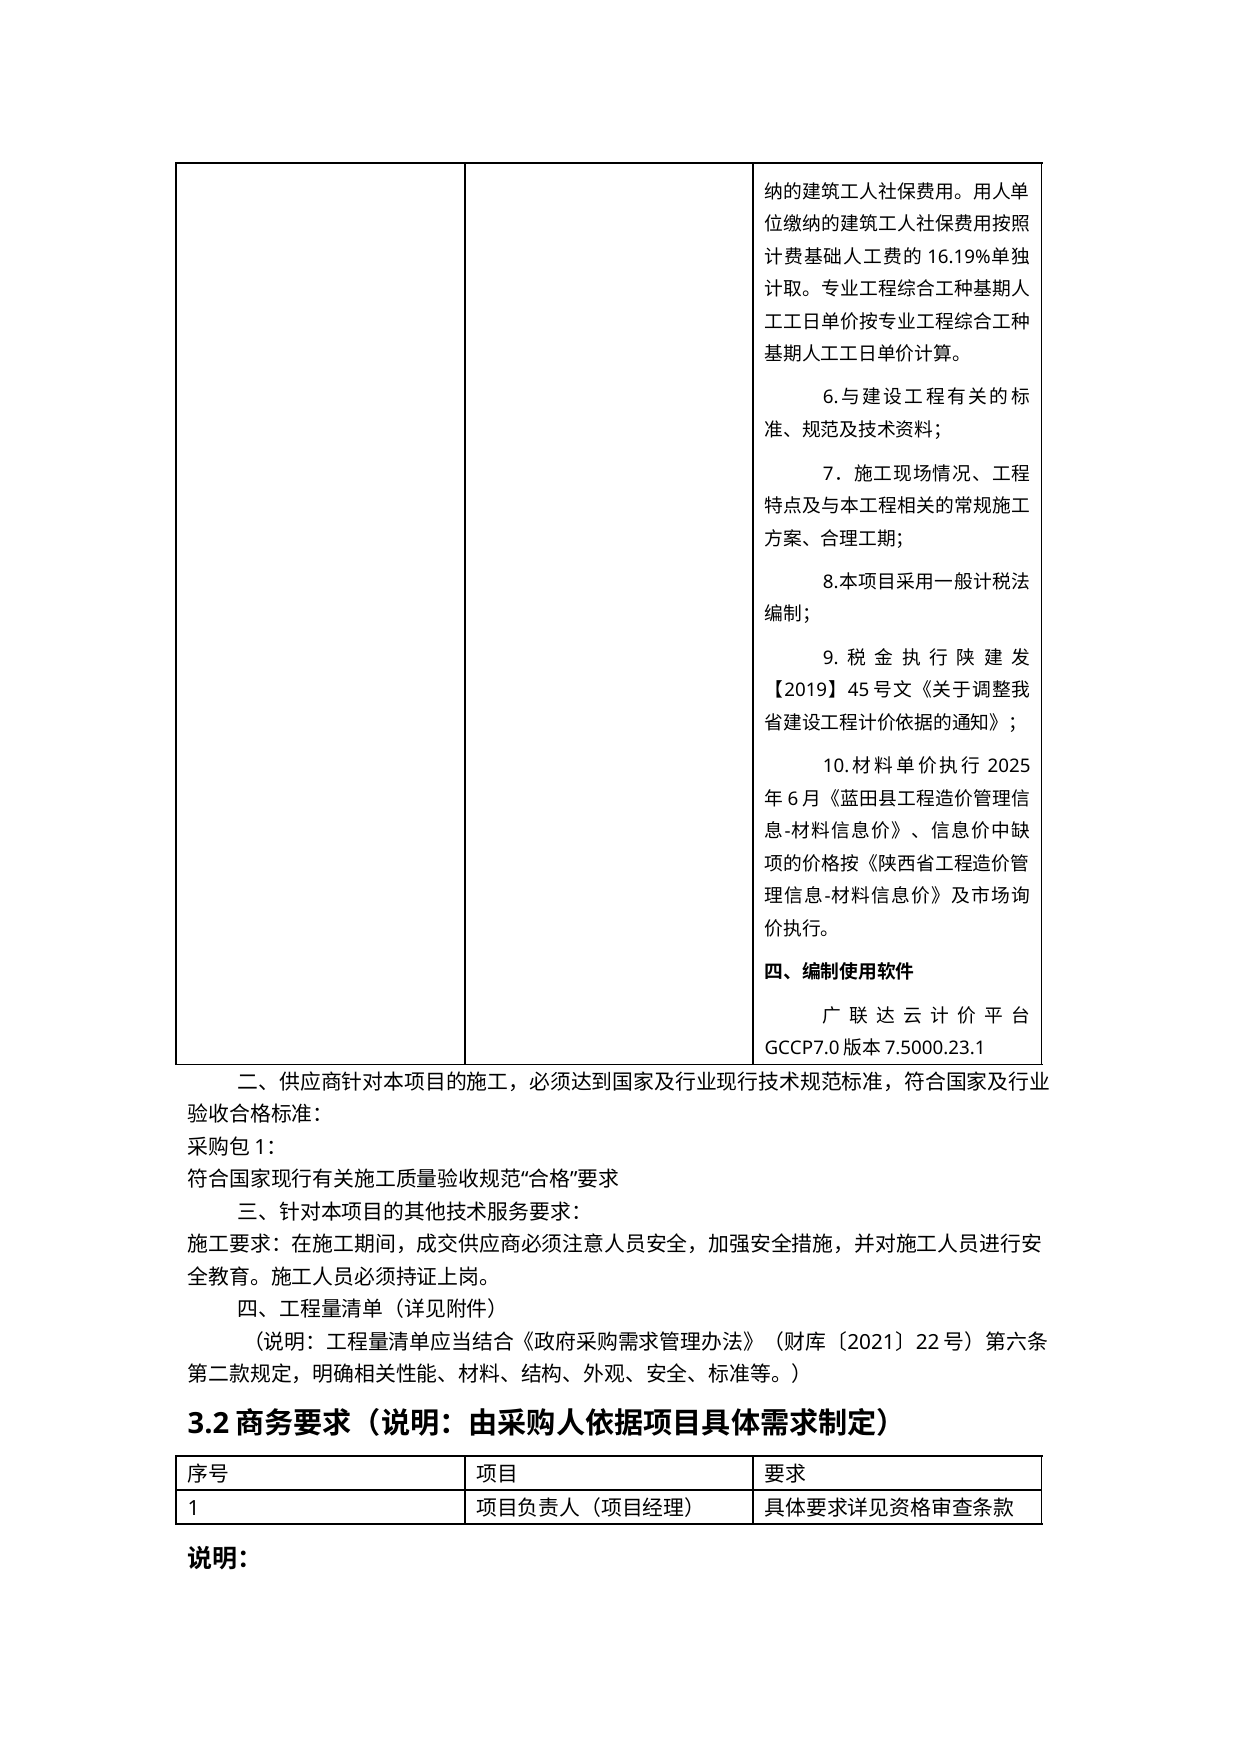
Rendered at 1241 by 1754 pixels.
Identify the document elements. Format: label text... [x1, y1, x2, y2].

text 施工要求：在施工期间，成交供应商必须注意人员安全，加强安全措施，并对施工人员进行安全教育。施工人员必须持证上岗。 [187, 1228, 1053, 1293]
table_cell [466, 164, 752, 1063]
table_header 序号 [177, 1457, 464, 1489]
text 二、供应商针对本项目的施工，必须达到国家及行业现行技术规范标准，符合国家及行业验收合格标准： [187, 1065, 1053, 1130]
text 三、针对本项目的其他技术服务要求： [187, 1195, 1053, 1228]
table_cell 具体要求详见资格审查条款 [754, 1491, 1041, 1523]
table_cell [754, 164, 1041, 1063]
text （说明：工程量清单应当结合《政府采购需求管理办法》（财库〔2021〕22号）第六条第二款规定，明确相关性能、材料、结构、外观、安全、标准等。） [187, 1325, 1053, 1390]
table_header 项目 [466, 1457, 752, 1489]
text 采购包1： [187, 1130, 1053, 1163]
table_header 要求 [754, 1457, 1041, 1489]
table_cell 1 [177, 1491, 464, 1523]
text 符合国家现行有关施工质量验收规范“合格”要求 [187, 1163, 1053, 1195]
text 3.2商务要求（说明：由采购人依据项目具体需求制定） [187, 1390, 1053, 1455]
text 说明： [187, 1525, 1053, 1590]
table_cell 1 [177, 164, 464, 1063]
table_cell 项目负责人（项目经理） [466, 1491, 752, 1523]
text 四、工程量清单（详见附件） [187, 1293, 1053, 1325]
